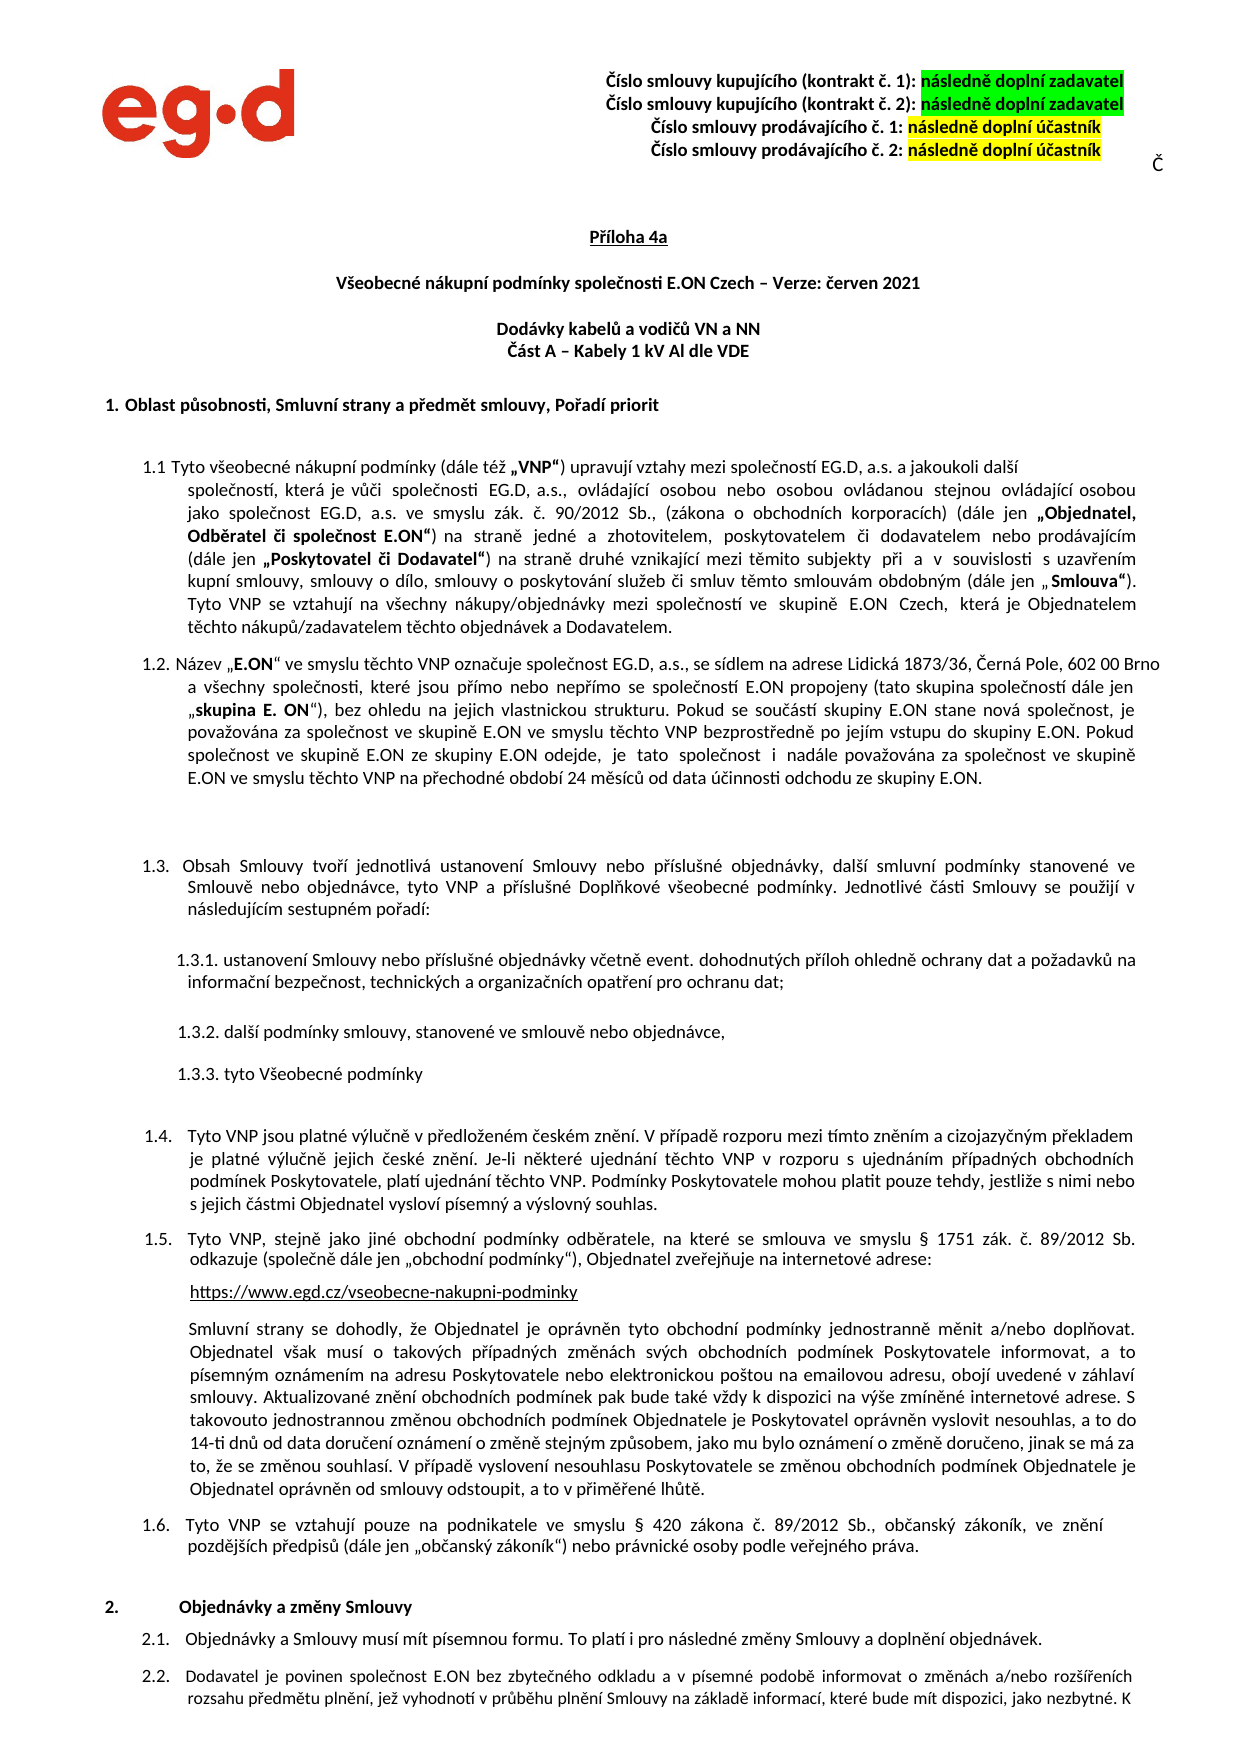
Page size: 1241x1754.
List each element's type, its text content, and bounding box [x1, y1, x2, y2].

list Objednávky a Smlouvy musí mít písemnou formu. To platí i pro následné změny Smlouvy a doplnění objednávek. [141, 1627, 1163, 1650]
text https://www.egd.cz/vseobecne-nakupni-podminky [189, 1280, 1163, 1303]
list Tyto VNP jsou platné výlučně v předloženém českém znění. V případě rozporu mezi tímto zněním a cizojazyčným překladem je platné výlučně jejich české znění. Je-li některé ujednání těchto VNP v rozporu s ujednáním případných obchodních podmínek Poskytovatele, platí ujednání těchto VNP. Podmínky Poskytovatele mohou platit pouze tehdy, jestliže s nimi nebo s jejich částmi Objednatel vysloví písemný a výslovný souhlas. [144, 1125, 1136, 1214]
list Tyto VNP, stejně jako jiné obchodní podmínky odběratele, na které se smlouva ve smyslu § 1751 zák. č. 89/2012 Sb. odkazuje (společně dále jen „obchodní podmínky“), Objednatel zveřejňuje na internetové adrese: [144, 1228, 1137, 1271]
list Tyto VNP se vztahují pouze na podnikatele ve smyslu § 420 zákona č. 89/2012 Sb., občanský zákoník, ve znění pozdějších předpisů (dále jen „občanský zákoník“) nebo právnické osoby podle veřejného práva. [142, 1515, 1103, 1557]
text společností, která je vůči společnosti EG.D, a.s., ovládající osobou nebo osobou ovládanou stejnou ovládající osobou jako společnost EG.D, a.s. ve smyslu zák. č. 90/2012 Sb., (zákona o obchodních korporacích) (dále jen „Objednatel, Odběratel či společnost E.ON“) na straně jedné a zhotovitelem, poskytovatelem či dodavatelem nebo prodávajícím (dále jen „Poskytovatel či Dodavatel“) na straně druhé vznikající mezi těmito subjekty při a v souvislosti s uzavřením kupní smlouvy, smlouvy o dílo, smlouvy o poskytování služeb či smluv těmto smlouvám obdobným (dále jen „Smlouva“). Tyto VNP se vztahují na všechny nákupy/objednávky mezi společností ve skupině E.ON Czech, která je Objednatelem těchto nákupů/zadavatelem těchto objednávek a Dodavatelem. [187, 478, 1137, 638]
text Všeobecné nákupní podmínky společnosti E.ON Czech – Verze: červen 2021 [94, 271, 1163, 294]
text Část A – Kabely 1 kV Al dle VDE [94, 339, 1163, 362]
list tyto Všeobecné podmínky [177, 1062, 1163, 1085]
list Obsah Smlouvy tvoří jednotlivá ustanovení Smlouvy nebo příslušné objednávky, další smluvní podmínky stanovené ve Smlouvě nebo objednávce, tyto VNP a příslušné Doplňkové všeobecné podmínky. Jednotlivé části Smlouvy se použijí v následujícím sestupném pořadí: [142, 855, 1136, 920]
list ustanovení Smlouvy nebo příslušné objednávky včetně event. dohodnutých příloh ohledně ochrany dat a požadavků na informační bezpečnost, technických a organizačních opatření pro ochranu dat; [176, 949, 1136, 993]
text „skupina E. ON“), bez ohledu na jejich vlastnickou strukturu. Pokud se součástí skupiny E.ON stane nová společnost, je považována za společnost ve skupině E.ON ve smyslu těchto VNP bezprostředně po jejím vstupu do skupiny E.ON. Pokud společnost ve skupině E.ON ze skupiny E.ON odejde, je tato společnost i nadále považována za společnost ve skupině E.ON ve smyslu těchto VNP na přechodné období 24 měsíců od data účinnosti odchodu ze skupiny E.ON. [187, 698, 1137, 789]
list další podmínky smlouvy, stanovené ve smlouvě nebo objednávce, [177, 1021, 1163, 1043]
subtitle Oblast působnosti, Smluvní strany a předmět smlouvy, Pořadí priorit [105, 393, 1163, 416]
list Název „E.ON“ ve smyslu těchto VNP označuje společnost EG.D, a.s., se sídlem na adrese Lidická 1873/36, Černá Pole, 602 00 Brno [142, 652, 1163, 675]
text Příloha 4a [94, 225, 1163, 248]
list Tyto všeobecné nákupní podmínky (dále též „VNP“) upravují vztahy mezi společností EG.D, a.s. a jakoukoli další [142, 455, 1163, 478]
text a všechny společnosti, které jsou přímo nebo nepřímo se společností E.ON propojeny (tato skupina společností dále jen [187, 675, 1163, 698]
subtitle Objednávky a změny Smlouvy [104, 1595, 1163, 1618]
text Smluvní strany se dohodly, že Objednatel je oprávněn tyto obchodní podmínky jednostranně měnit a/nebo doplňovat. Objednatel však musí o takových případných změnách svých obchodních podmínek Poskytovatele informovat, a to písemným oznámením na adresu Poskytovatele nebo elektronickou poštou na emailovou adresu, obojí uvedené v záhlaví smlouvy. Aktualizované znění obchodních podmínek pak bude také vždy k dispozici na výše zmíněné internetové adrese. S takovouto jednostrannou změnou obchodních podmínek Objednatele je Poskytovatel oprávněn vyslovit nesouhlas, a to do 14-ti dnů od data doručení oznámení o změně stejným způsobem, jako mu bylo oznámení o změně doručeno, jinak se má za to, že se změnou souhlasí. V případě vyslovení nesouhlasu Poskytovatele se změnou obchodních podmínek Objednatele je Objednatel oprávněn od smlouvy odstoupit, a to v přiměřené lhůtě. [188, 1317, 1136, 1500]
text Dodávky kabelů a vodičů VN a NN [94, 317, 1163, 339]
picture [102, 69, 295, 158]
